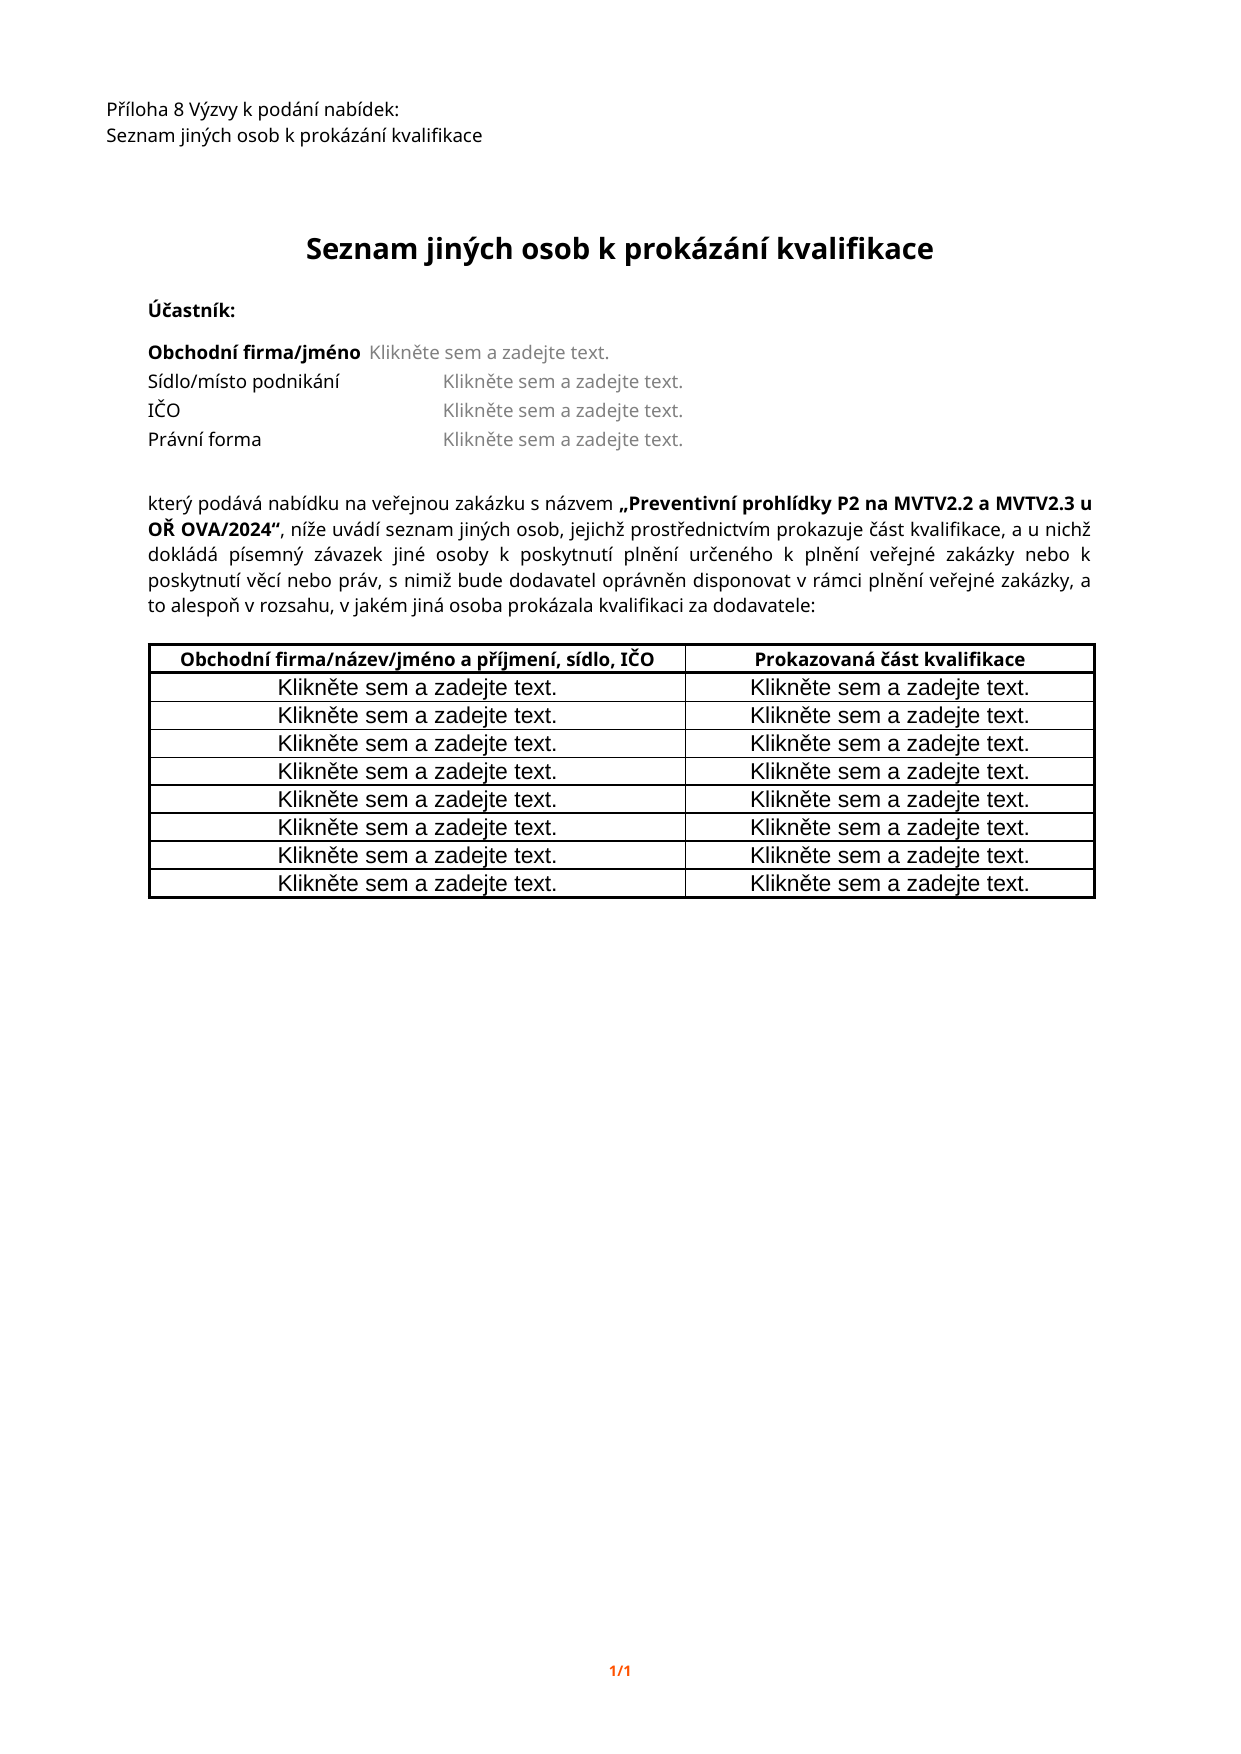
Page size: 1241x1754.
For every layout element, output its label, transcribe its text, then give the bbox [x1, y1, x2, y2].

text Obchodní firma/jméno [148, 336, 1093, 365]
table_header Obchodní firma/název/jméno a příjmení, sídlo, IČO [151, 646, 685, 671]
text který podává nabídku na veřejnou zakázku s názvem „Preventivní prohlídky P2 na MVTV2.2 a MVTV2.3 u OŘ OVA/2024“, níže uvádí seznam jiných osob, jejichž prostřednictvím prokazuje část kvalifikace, a u nichž dokládá písemný závazek jiné osoby k poskytnutí plnění určeného k plnění veřejné zakázky nebo k poskytnutí věcí nebo práv, s nimiž bude dodavatel oprávněn disponovat v rámci plnění veřejné zakázky, a to alespoň v rozsahu, v jakém jiná osoba prokázala kvalifikaci za dodavatele: [148, 490, 1093, 618]
text Sídlo/místo podnikání [148, 365, 1093, 394]
text Účastník: [148, 293, 1093, 324]
text IČO [148, 394, 1093, 423]
table_header Prokazovaná část kvalifikace [686, 646, 1093, 671]
title Seznam jiných osob k prokázání kvalifikace [148, 228, 1093, 268]
text Právní forma [148, 423, 1093, 452]
